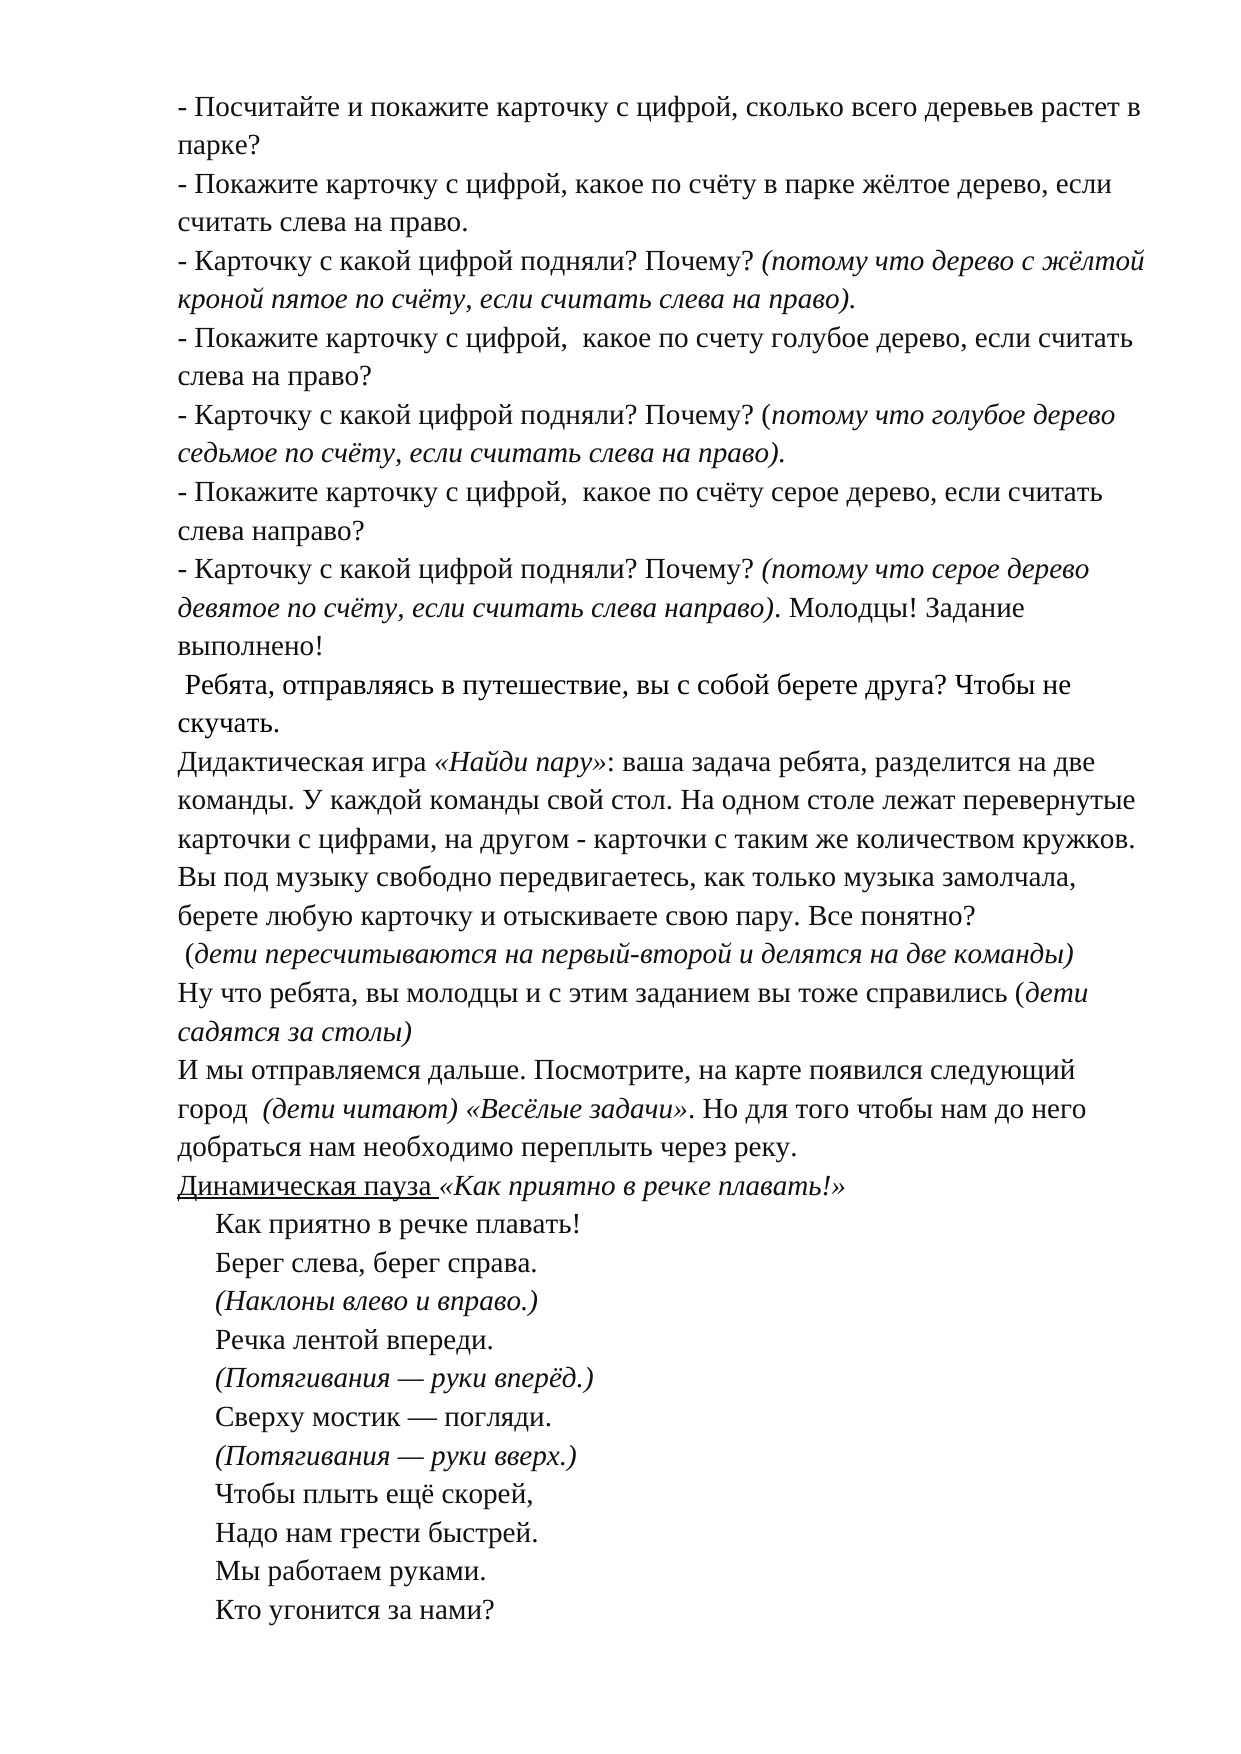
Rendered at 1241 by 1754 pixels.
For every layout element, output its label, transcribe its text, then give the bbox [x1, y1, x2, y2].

text - Покажите карточку с цифрой, какое по счёту серое дерево, если считать слева направо? [177, 474, 1152, 546]
text Ну что ребята, вы молодцы и с этим заданием вы тоже справились (дети садятся за столы) [177, 975, 1152, 1047]
text (Наклоны влево и вправо.) [177, 1283, 1152, 1317]
text И мы отправляемся дальше. Посмотрите, на карте появился следующий город (дети читают) «Весёлые задачи». Но для того чтобы нам до него добраться нам необходимо переплыть через реку. [177, 1052, 1152, 1163]
text Динамическая пауза «Как приятно в речке плавать!» [177, 1168, 1152, 1201]
text (Потягивания — руки вверх.) [177, 1438, 1152, 1471]
text Кто угонится за нами? [177, 1592, 1152, 1625]
text (Потягивания — руки вперёд.) [177, 1361, 1152, 1394]
text Мы работаем руками. [177, 1553, 1152, 1587]
text - Покажите карточку с цифрой, какое по счёту в парке жёлтое дерево, если считать слева на право. [177, 166, 1152, 238]
text Как приятно в речке плавать! [177, 1206, 1152, 1240]
text - Карточку с какой цифрой подняли? Почему? (потому что серое дерево девятое по счёту, если считать слева направо). Молодцы! Задание выполнено! [177, 551, 1152, 662]
text Речка лентой впереди. [177, 1322, 1152, 1356]
text - Карточку с какой цифрой подняли? Почему? (потому что дерево с жёлтой кроной пятое по счёту, если считать слева на право). [177, 243, 1152, 315]
text - Карточку с какой цифрой подняли? Почему? (потому что голубое дерево седьмое по счёту, если считать слева на право). [177, 397, 1152, 469]
text Берег слева, берег справа. [177, 1245, 1152, 1278]
text Надо нам грести быстрей. [177, 1515, 1152, 1548]
text Дидактическая игра «Найди пару»: ваша задача ребята, разделится на две команды. У каждой команды свой стол. На одном столе лежат перевернутые карточки с цифрами, на другом - карточки с таким же количеством кружков. Вы под музыку свободно передвигаетесь, как только музыка замолчала, берете любую карточку и отыскиваете свою пару. Все понятно? [177, 744, 1152, 932]
text - Покажите карточку с цифрой, какое по счету голубое дерево, если считать слева на право? [177, 320, 1152, 392]
text Чтобы плыть ещё скорей, [177, 1476, 1152, 1510]
text - Посчитайте и покажите карточку с цифрой, сколько всего деревьев растет в парке? [177, 89, 1152, 161]
text Ребята, отправляясь в путешествие, вы с собой берете друга? Чтобы не скучать. [177, 667, 1152, 739]
text Сверху мостик — погляди. [177, 1399, 1152, 1433]
text (дети пересчитываются на первый-второй и делятся на две команды) [177, 937, 1152, 970]
